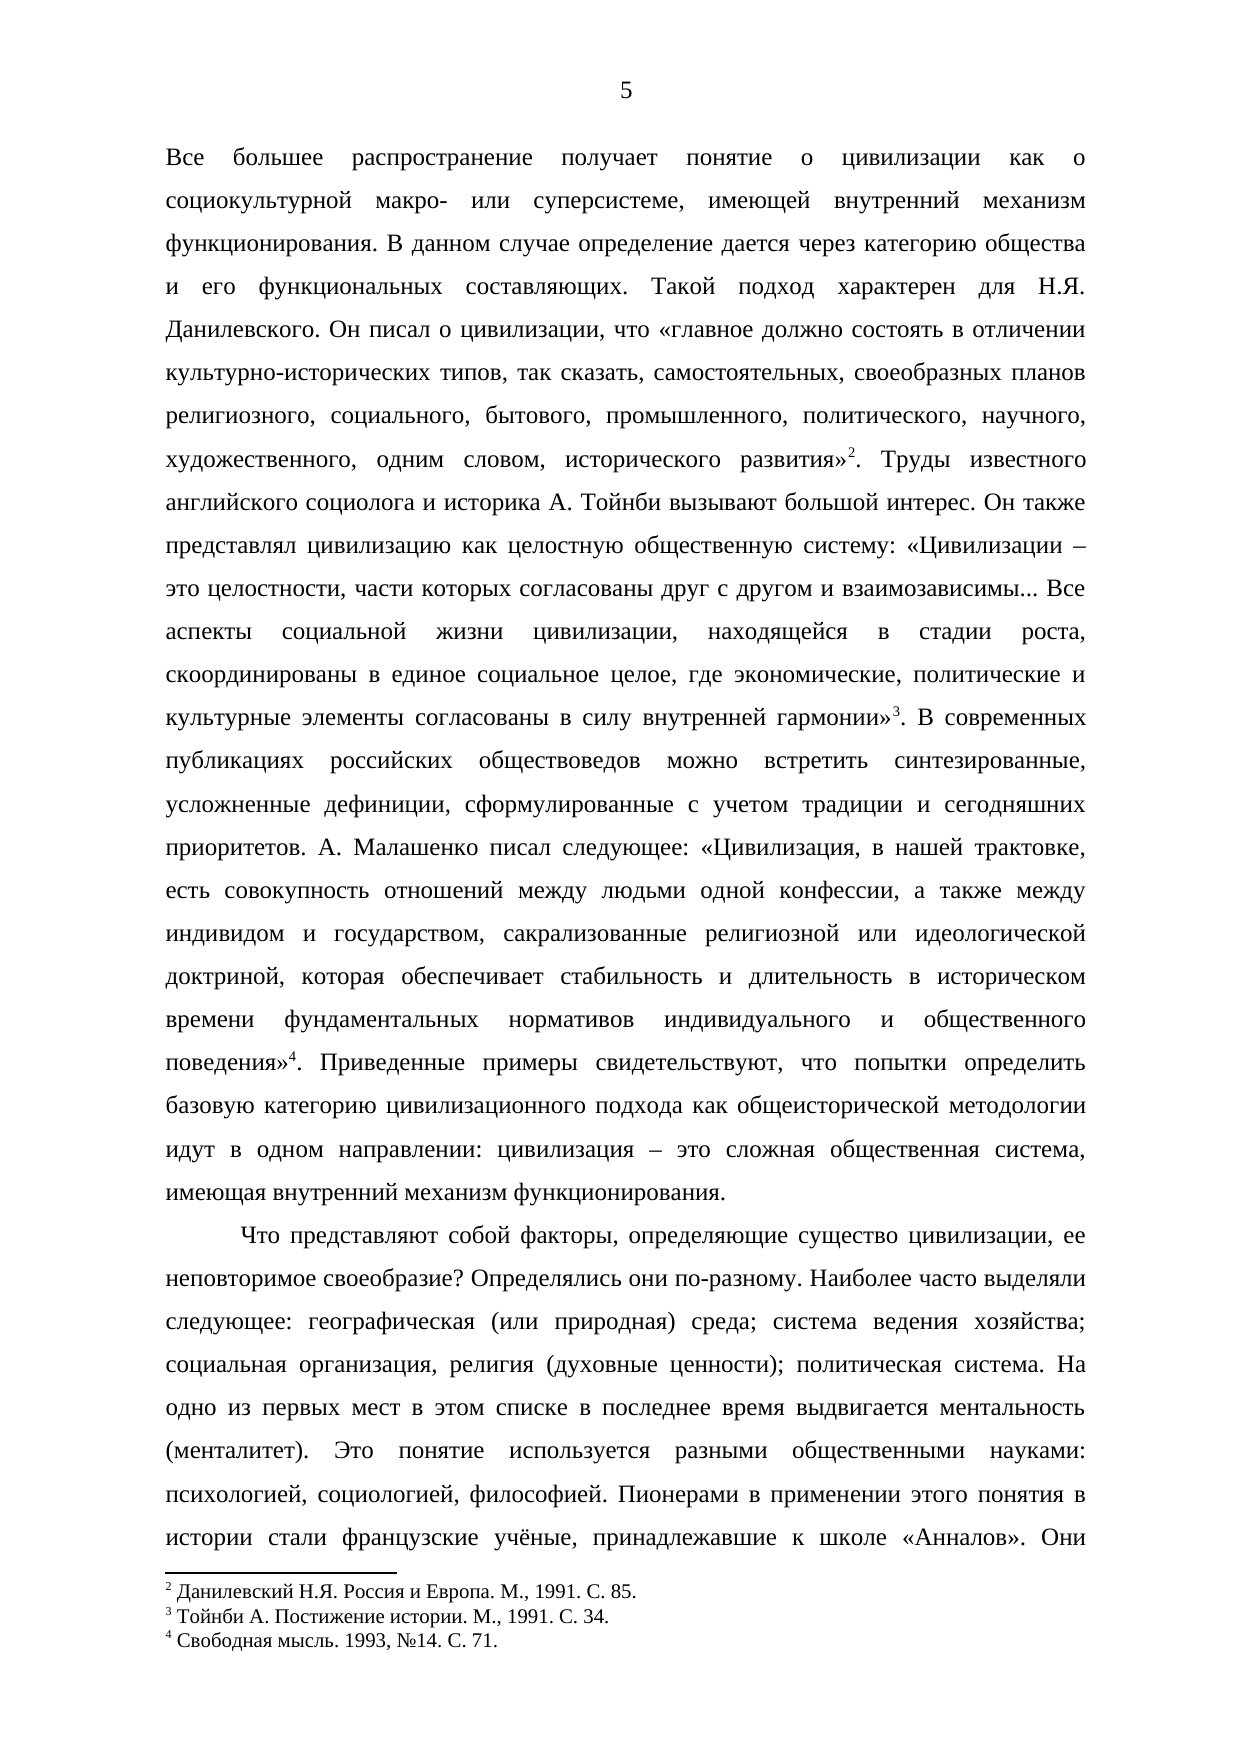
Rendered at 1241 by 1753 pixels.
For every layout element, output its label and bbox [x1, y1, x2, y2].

text [165, 1220, 1087, 1551]
text [165, 142, 1087, 1206]
